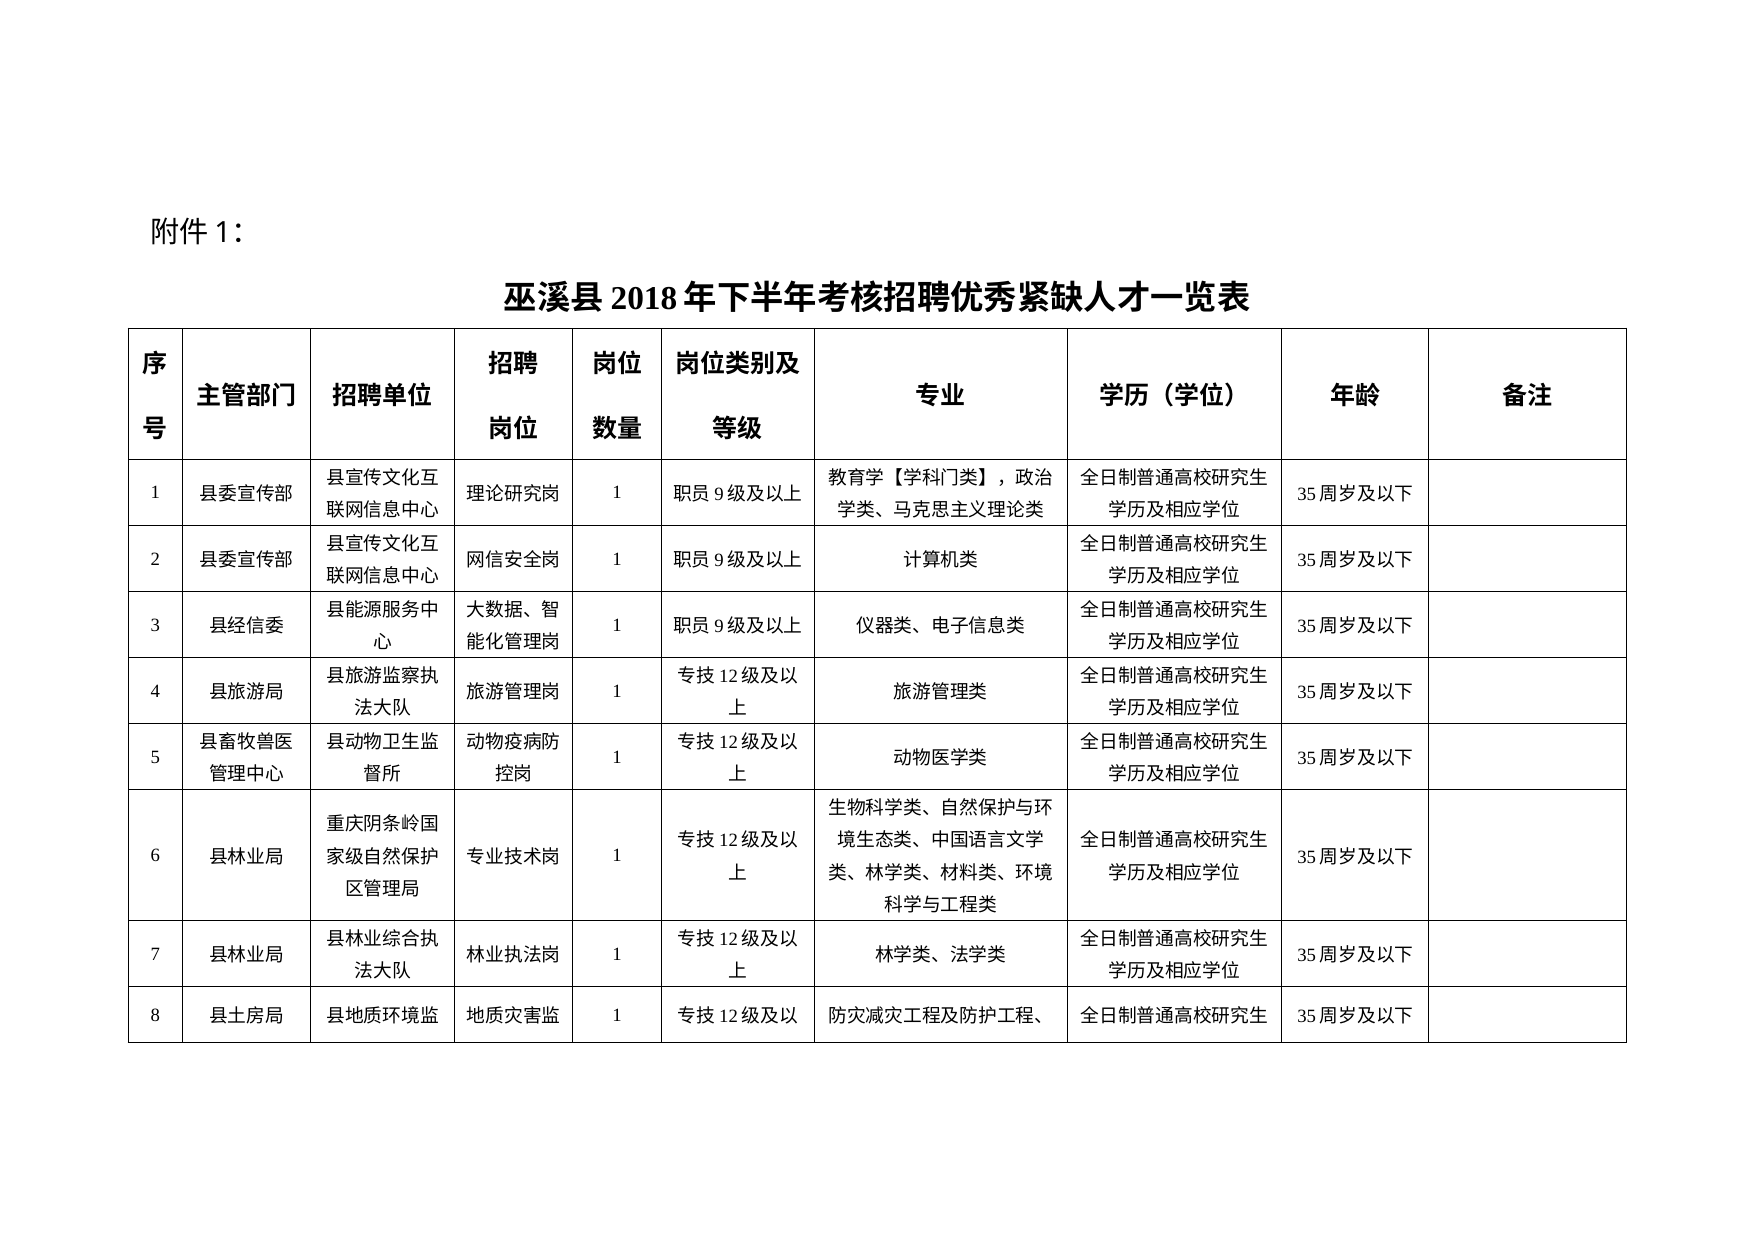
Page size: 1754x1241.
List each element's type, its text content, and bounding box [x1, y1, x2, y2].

table_cell 1 [573, 592, 661, 657]
table_cell 重庆阴条岭国家级自然保护区管理局 [311, 790, 454, 920]
table_header 岗位类别及等级 [662, 329, 814, 459]
table_cell 理论研究岗 [455, 460, 572, 525]
table_cell 35周岁及以下 [1282, 921, 1428, 986]
table_cell 35周岁及以下 [1282, 592, 1428, 657]
table_cell 县委宣传部 [183, 526, 310, 591]
table_cell 1 [573, 987, 661, 1042]
table_cell [1429, 724, 1626, 789]
table_cell [1429, 658, 1626, 723]
table_cell 县委宣传部 [183, 460, 310, 525]
table_cell 县地质环境监测站 [311, 987, 454, 1042]
table_cell 县林业局 [183, 790, 310, 920]
table_cell 县动物卫生监督所 [311, 724, 454, 789]
table_cell 旅游管理岗 [455, 658, 572, 723]
table_cell 县旅游局 [183, 658, 310, 723]
table_cell 全日制普通高校研究生学历及相应学位 [1068, 658, 1281, 723]
table_cell 职员9级及以上 [662, 526, 814, 591]
table_header 年龄 [1282, 329, 1428, 459]
table_cell [1429, 592, 1626, 657]
table_header 岗位 数量 [573, 329, 661, 459]
table_cell 专技12级及以上 [662, 790, 814, 920]
table_header 学历（学位） [1068, 329, 1281, 459]
table_cell 全日制普通高校研究生学历及相应学位 [1068, 460, 1281, 525]
table_cell [1429, 790, 1626, 920]
table_cell 全日制普通高校研究生学历及相应学位 [1068, 526, 1281, 591]
table_cell 1 [129, 460, 182, 525]
table_cell 2 [129, 526, 182, 591]
table_cell 全日制普通高校研究生学历及相应学位 [1068, 987, 1281, 1042]
table_cell 职员9级及以上 [662, 460, 814, 525]
table_cell 动物医学类 [815, 724, 1067, 789]
table_cell 8 [129, 987, 182, 1042]
table_cell 1 [573, 658, 661, 723]
table_cell 县畜牧兽医管理中心 [183, 724, 310, 789]
table_cell 县林业综合执法大队 [311, 921, 454, 986]
table_cell 35周岁及以下 [1282, 987, 1428, 1042]
table_header 招聘 岗位 [455, 329, 572, 459]
table_cell 网信安全岗 [455, 526, 572, 591]
table_cell 县宣传文化互联网信息中心 [311, 460, 454, 525]
table_cell 1 [573, 526, 661, 591]
table_cell 35周岁及以下 [1282, 724, 1428, 789]
table_cell 县经信委 [183, 592, 310, 657]
table_cell 仪器类、电子信息类 [815, 592, 1067, 657]
table_cell 林业执法岗 [455, 921, 572, 986]
table_cell 35周岁及以下 [1282, 658, 1428, 723]
table_cell 全日制普通高校研究生学历及相应学位 [1068, 921, 1281, 986]
table_cell [1429, 987, 1626, 1042]
table_cell 教育学【学科门类】，政治学类、马克思主义理论类 [815, 460, 1067, 525]
table_header 主管部门 [183, 329, 310, 459]
table_cell 7 [129, 921, 182, 986]
table_cell 旅游管理类 [815, 658, 1067, 723]
table_cell 大数据、智能化管理岗 [455, 592, 572, 657]
table_cell 地质灾害监测防治岗 [455, 987, 572, 1042]
table_cell 计算机类 [815, 526, 1067, 591]
table_cell 3 [129, 592, 182, 657]
table_cell 专技12级及以上 [662, 658, 814, 723]
table_cell 专技12级及以上 [662, 921, 814, 986]
table_cell [1429, 526, 1626, 591]
table_cell 县旅游监察执法大队 [311, 658, 454, 723]
table_header 备注 [1429, 329, 1626, 459]
table_cell 专技12级及以上 [662, 987, 814, 1042]
table_cell 县林业局 [183, 921, 310, 986]
table_cell 县宣传文化互联网信息中心 [311, 526, 454, 591]
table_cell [815, 987, 1067, 1042]
table_cell 全日制普通高校研究生学历及相应学位 [1068, 592, 1281, 657]
table_cell 县能源服务中心 [311, 592, 454, 657]
table_cell 1 [573, 790, 661, 920]
table_cell 5 [129, 724, 182, 789]
table_cell [1429, 460, 1626, 525]
table_cell 专业技术岗 [455, 790, 572, 920]
table_cell 35周岁及以下 [1282, 790, 1428, 920]
table_cell 县土房局 [183, 987, 310, 1042]
table_cell 1 [573, 724, 661, 789]
table_cell 6 [129, 790, 182, 920]
table_cell 35周岁及以下 [1282, 526, 1428, 591]
table_cell 林学类、法学类 [815, 921, 1067, 986]
table_cell 4 [129, 658, 182, 723]
table_cell [1429, 921, 1626, 986]
table_cell 1 [573, 921, 661, 986]
table_cell 全日制普通高校研究生学历及相应学位 [1068, 790, 1281, 920]
table_cell 动物疫病防控岗 [455, 724, 572, 789]
table_header 招聘单位 [311, 329, 454, 459]
table_cell 全日制普通高校研究生学历及相应学位 [1068, 724, 1281, 789]
table_cell 35周岁及以下 [1282, 460, 1428, 525]
table_cell 1 [573, 460, 661, 525]
table_cell 生物科学类、自然保护与环境生态类、中国语言文学类、林学类、材料类、环境科学与工程类 [815, 790, 1067, 920]
text 附件1： [150, 198, 1604, 263]
table_header 序号 [129, 329, 182, 459]
text 巫溪县2018年下半年考核招聘优秀紧缺人才一览表 [150, 263, 1604, 328]
table_header 专业 [815, 329, 1067, 459]
table_cell 专技12级及以上 [662, 724, 814, 789]
table_cell 职员9级及以上 [662, 592, 814, 657]
